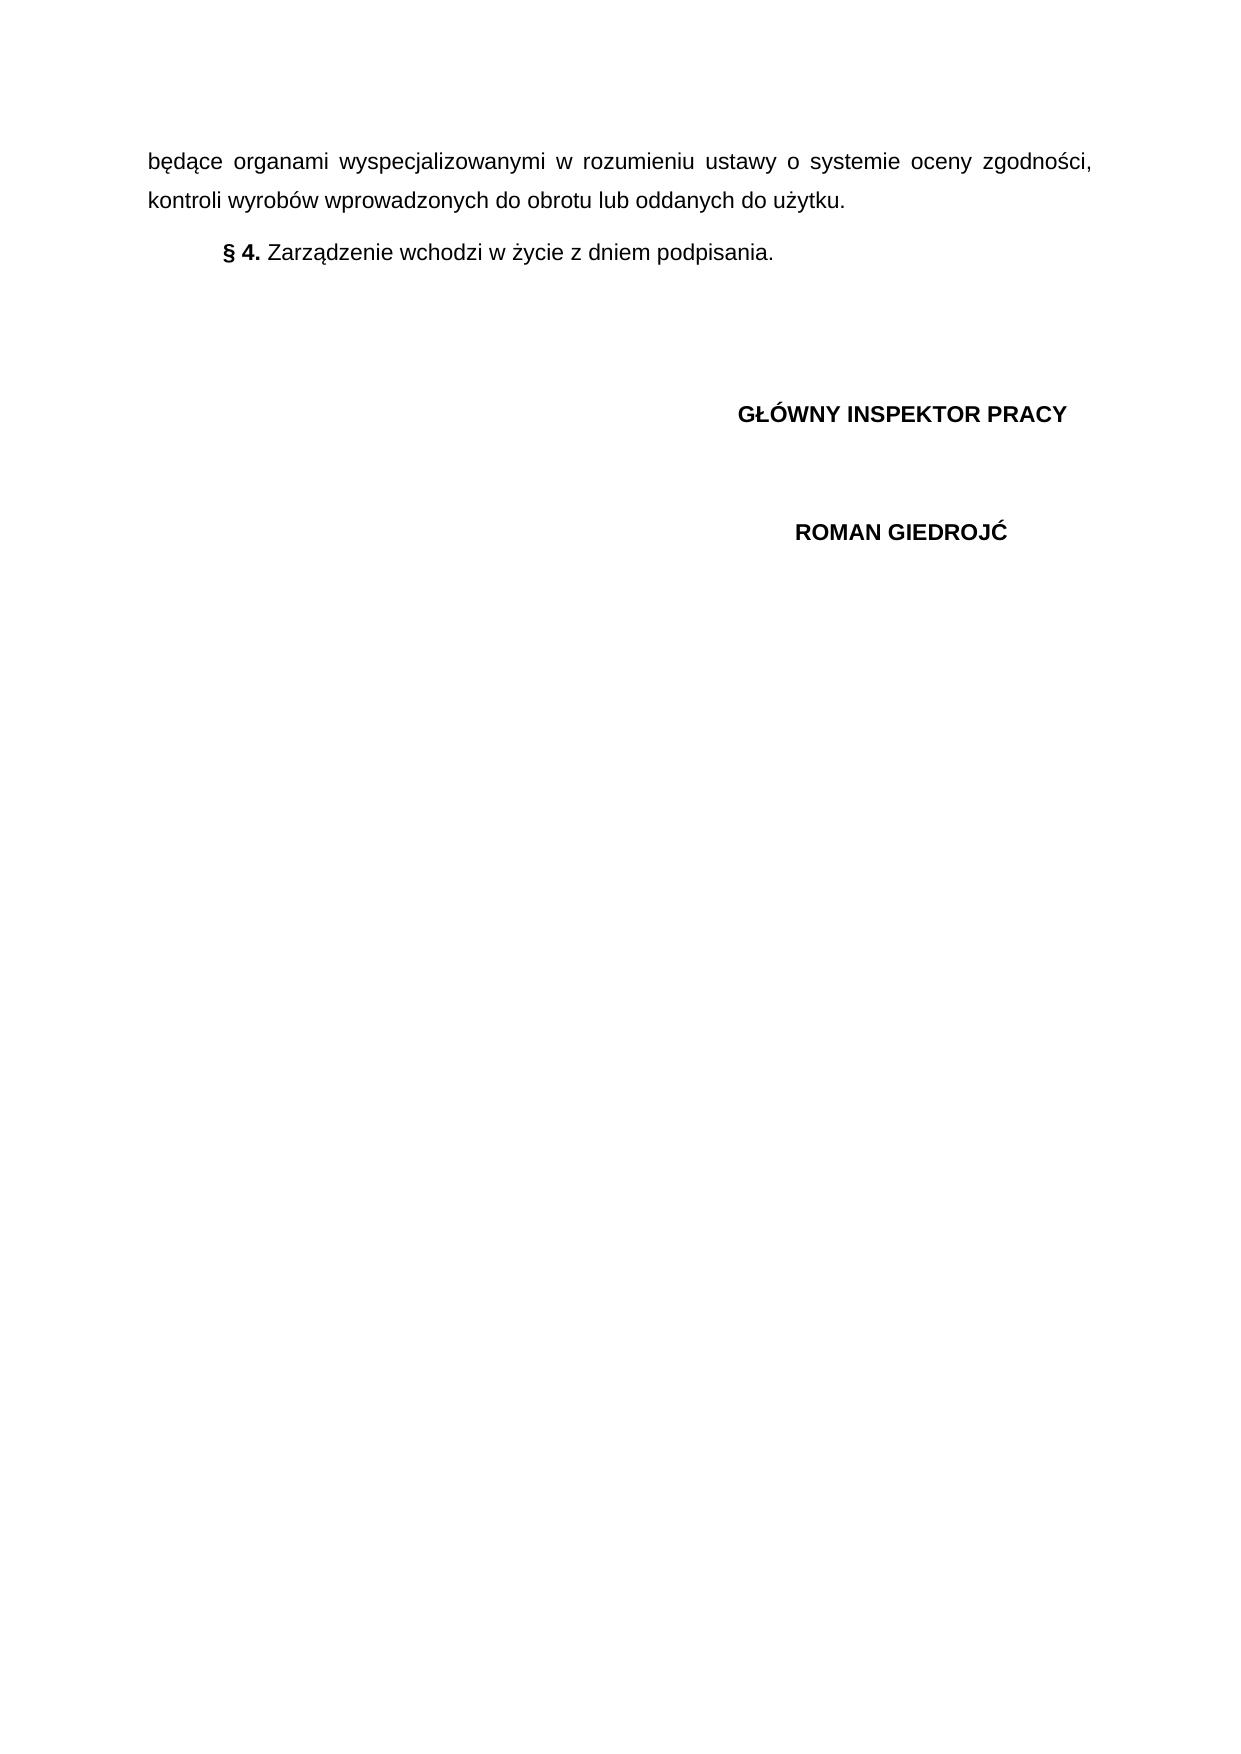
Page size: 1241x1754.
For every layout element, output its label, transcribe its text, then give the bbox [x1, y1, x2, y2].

text GŁÓWNY INSPEKTOR PRACY [148, 401, 1093, 427]
text ROMAN GIEDROJĆ [148, 519, 1093, 545]
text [148, 148, 1093, 213]
text § 4. Zarządzenie wchodzi w życie z dniem podpisania. [148, 239, 1093, 265]
